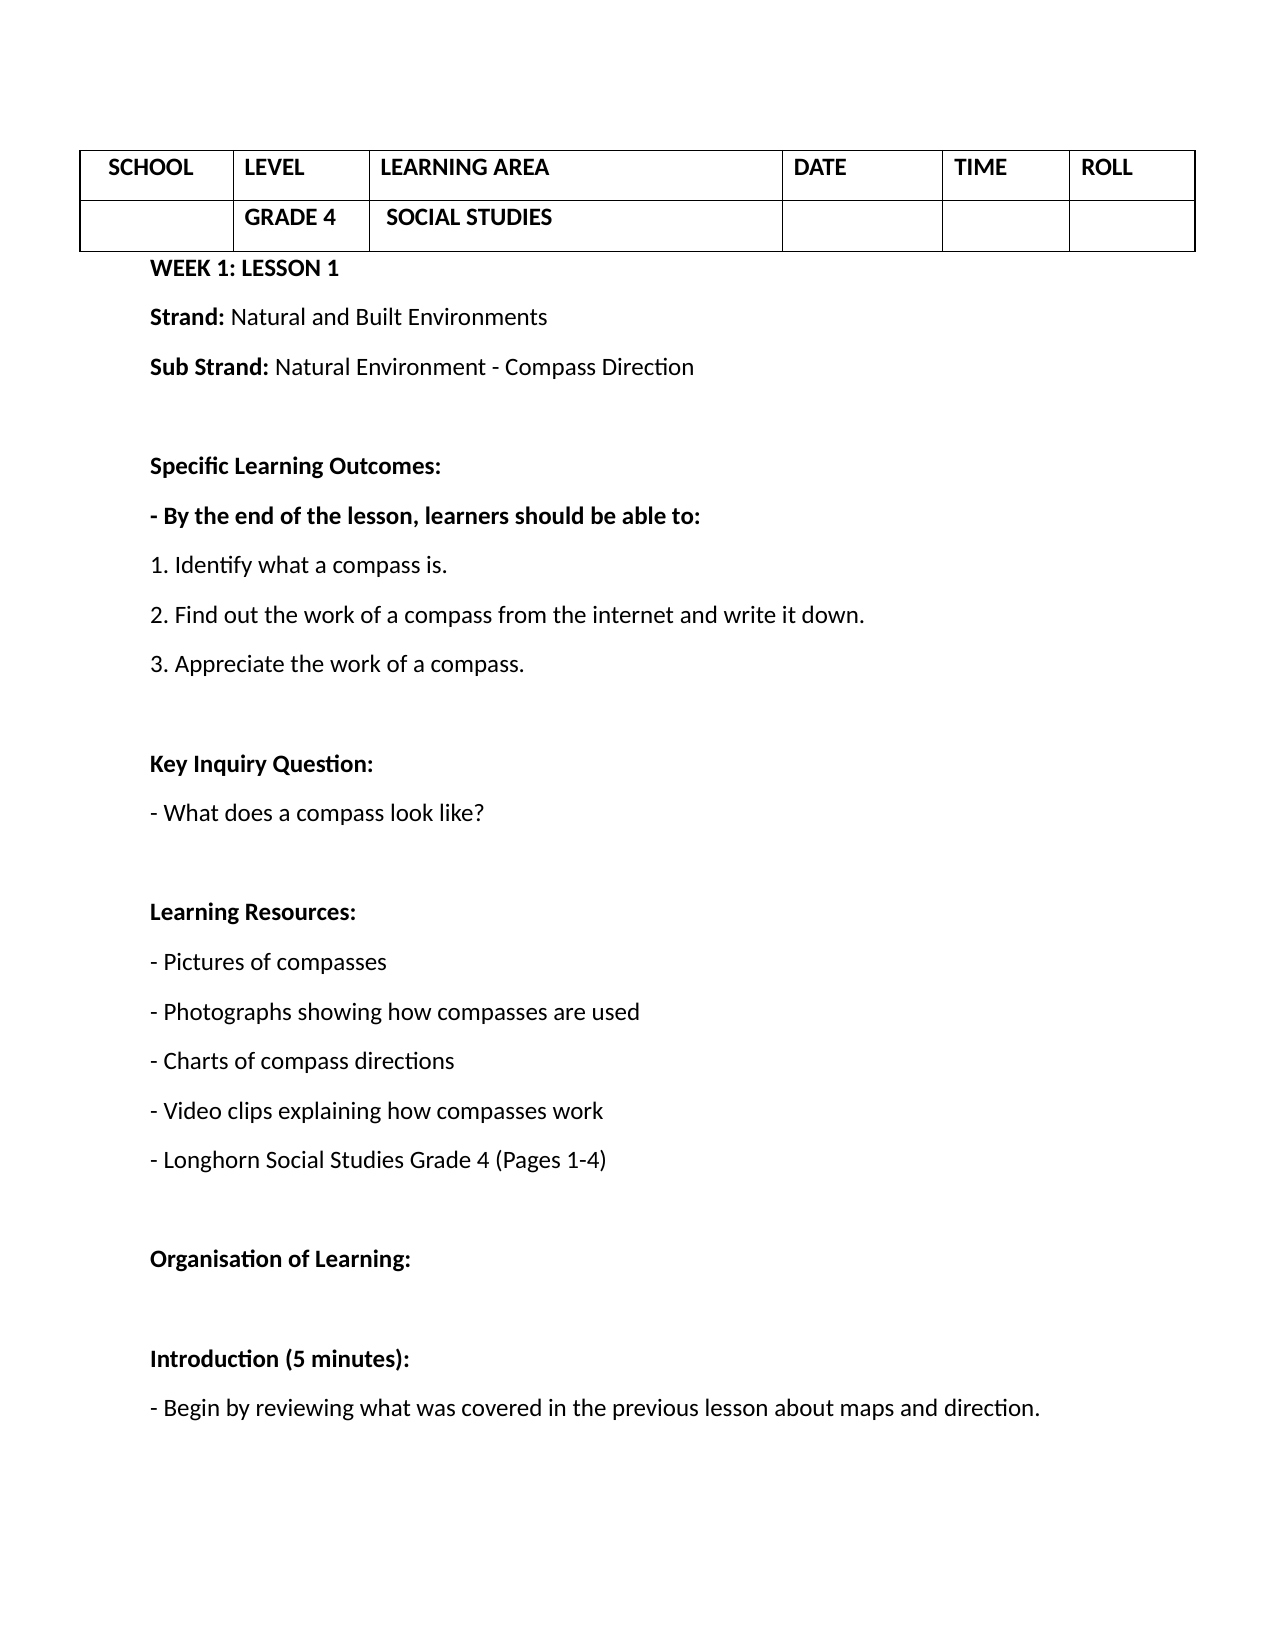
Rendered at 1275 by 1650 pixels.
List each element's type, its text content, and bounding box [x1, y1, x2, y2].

text Sub Strand: Natural Environment - Compass Direction [150, 351, 1125, 382]
table_header SCHOOL [81, 151, 233, 200]
text 1. Identify what a compass is. [150, 549, 1125, 580]
text Key Inquiry Question: [150, 748, 1125, 778]
text - Longhorn Social Studies Grade 4 (Pages 1-4) [150, 1144, 1125, 1175]
text - Photographs showing how compasses are used [150, 996, 1125, 1026]
table_header DATE [783, 151, 942, 200]
table_header TIME [943, 151, 1069, 200]
table_cell [783, 201, 942, 251]
text - Charts of compass directions [150, 1045, 1125, 1076]
table_header ROLL [1070, 151, 1194, 200]
table_cell [1070, 201, 1194, 251]
text - Video clips explaining how compasses work [150, 1095, 1125, 1125]
text 3. Appreciate the work of a compass. [150, 648, 1125, 679]
table_cell GRADE 4 [234, 201, 369, 251]
table_cell [943, 201, 1069, 251]
table_header LEVEL [234, 151, 369, 200]
text Learning Resources: [150, 896, 1125, 927]
table_cell [81, 201, 233, 251]
text 2. Find out the work of a compass from the internet and write it down. [150, 599, 1125, 629]
text - Begin by reviewing what was covered in the previous lesson about maps and direction. [150, 1392, 1125, 1423]
text - Pictures of compasses [150, 946, 1125, 977]
text Organisation of Learning: [150, 1243, 1125, 1274]
table_header LEARNING AREA [370, 151, 782, 200]
text - By the end of the lesson, learners should be able to: [150, 500, 1125, 530]
text - What does a compass look like? [150, 797, 1125, 828]
text Specific Learning Outcomes: [150, 450, 1125, 481]
text Strand: Natural and Built Environments [150, 301, 1125, 332]
table_cell SOCIAL STUDIES [370, 201, 782, 251]
text Introduction (5 minutes): [150, 1343, 1125, 1373]
text WEEK 1: LESSON 1 [150, 252, 1125, 282]
